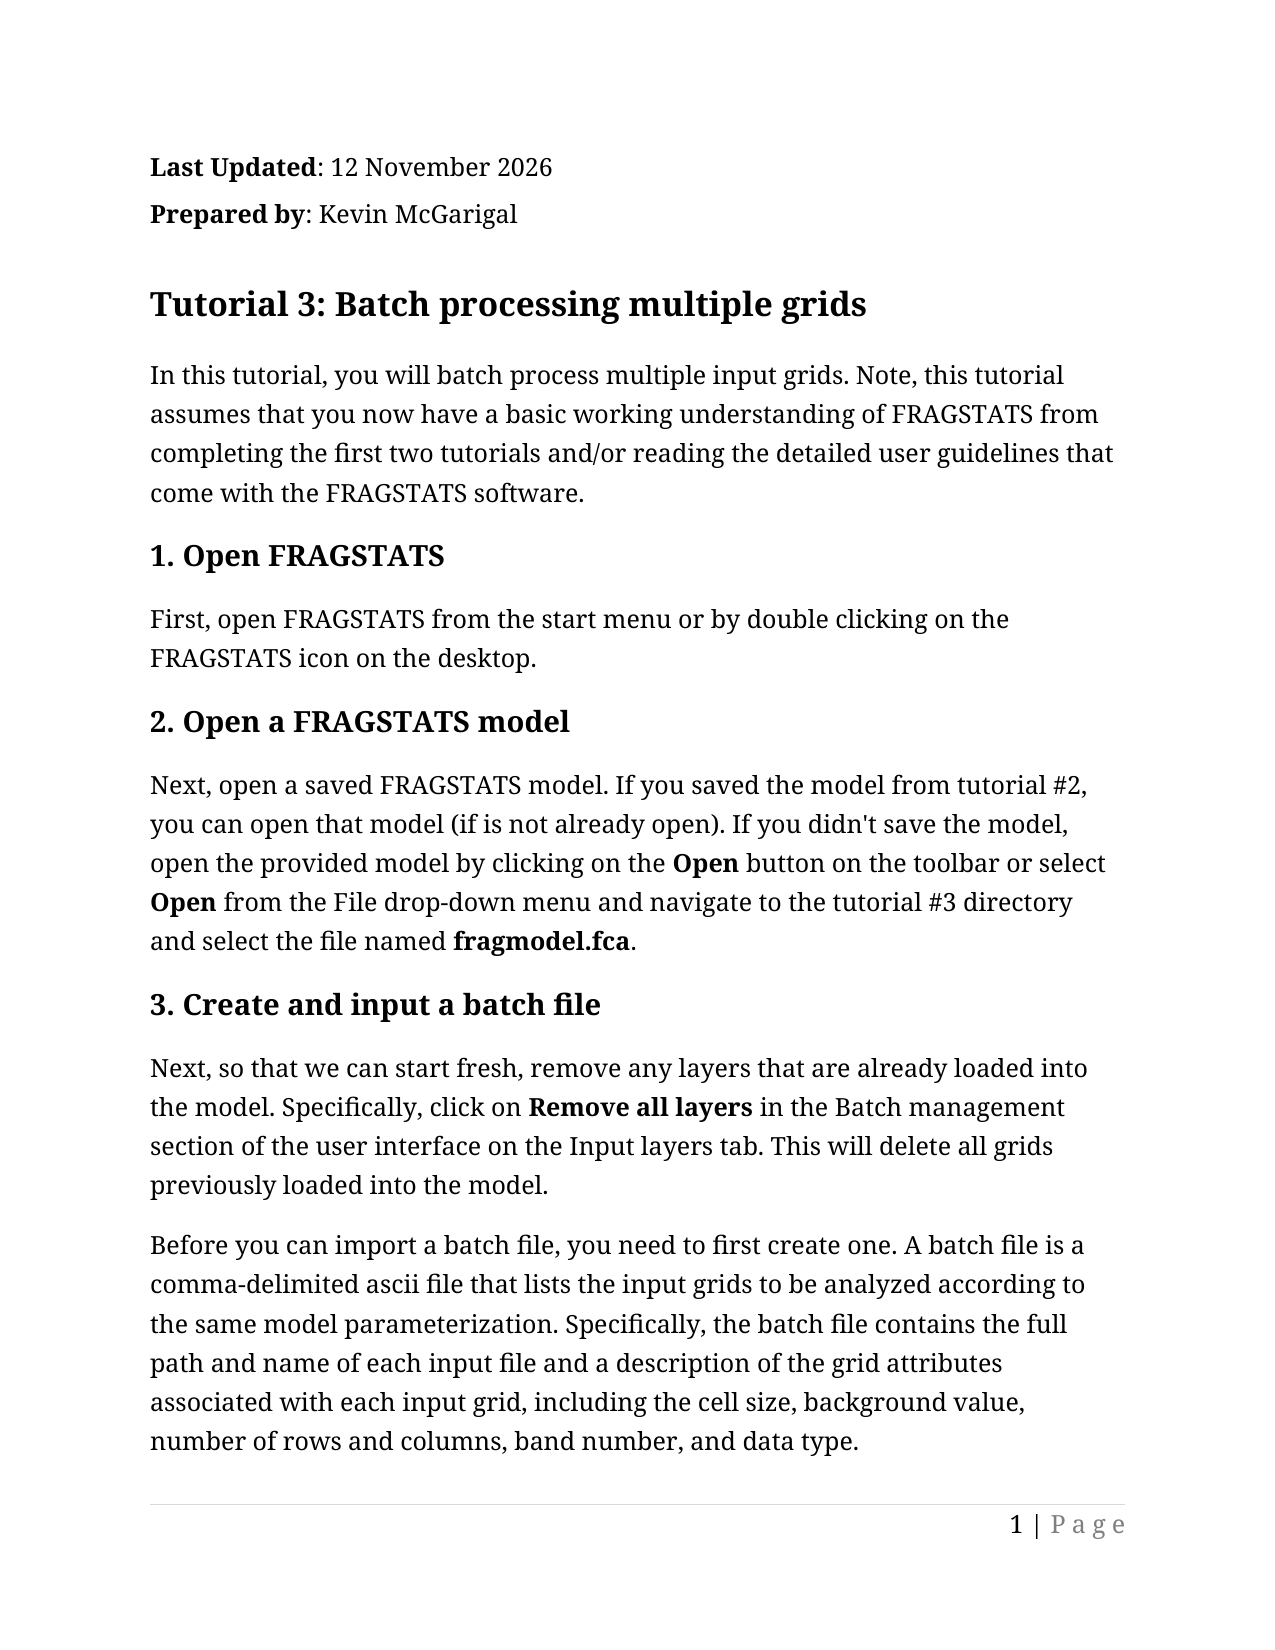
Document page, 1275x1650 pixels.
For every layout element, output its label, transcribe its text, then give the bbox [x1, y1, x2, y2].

text Next, so that we can start fresh, remove any layers that are already loaded into the model. Specifically, click on Remove all layers in the Batch management section of the user interface on the Input layers tab. This will delete all grids previously loaded into the model. [150, 1051, 1125, 1202]
subtitle 1. Open FRAGSTATS [150, 535, 1125, 575]
text Prepared by: Kevin McGarigal [150, 197, 1125, 231]
text Last Updated: 16 February 2023 [150, 150, 1125, 184]
text In this tutorial, you will batch process multiple input grids. Note, this tutorial assumes that you now have a basic working understanding of FRAGSTATS from completing the first two tutorials and/or reading the detailed user guidelines that come with the FRAGSTATS software. [150, 358, 1125, 509]
text Next, open a saved FRAGSTATS model. If you saved the model from tutorial #2, you can open that model (if is not already open). If you didn't save the model, open the provided model by clicking on the Open button on the toolbar or select Open from the File drop-down menu and navigate to the tutorial #3 directory and select the file named fragmodel.fca. [150, 767, 1125, 958]
subtitle 2. Open a FRAGSTATS model [150, 701, 1125, 741]
subtitle Tutorial 3: Batch processing multiple grids [150, 281, 1125, 326]
text Before you can import a batch file, you need to first create one. A batch file is a comma-delimited ascii file that lists the input grids to be analyzed according to the same model parameterization. Specifically, the batch file contains the full path and name of each input file and a description of the grid attributes associated with each input grid, including the cell size, background value, number of rows and columns, band number, and data type. [150, 1228, 1125, 1458]
text First, open FRAGSTATS from the start menu or by double clicking on the FRAGSTATS icon on the desktop. [150, 602, 1125, 675]
subtitle 3. Create and input a batch file [150, 984, 1125, 1024]
